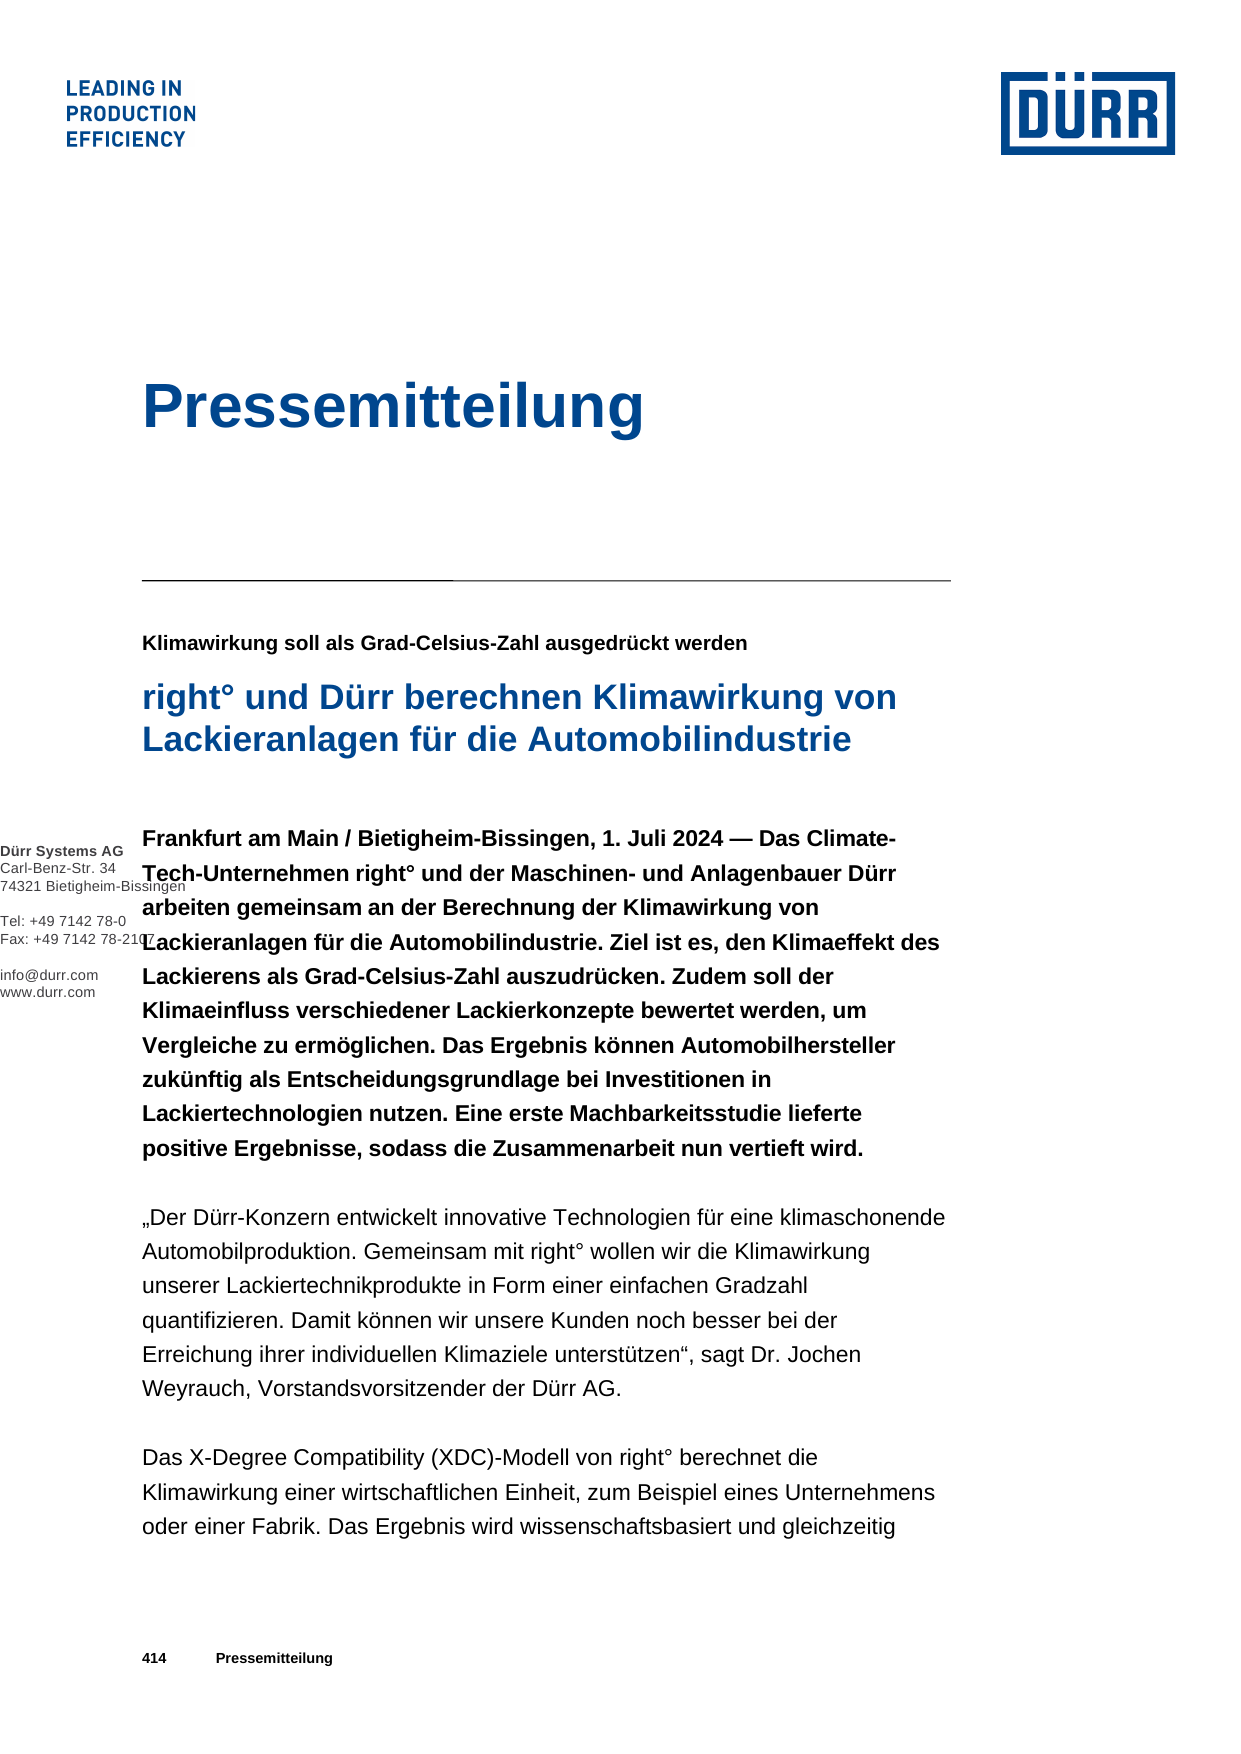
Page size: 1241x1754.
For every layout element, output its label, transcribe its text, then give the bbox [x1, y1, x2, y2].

picture [67, 80, 196, 147]
text Pressemitteilung [142, 366, 951, 441]
text right° und Dürr berechnen Klimawirkung von Lackieranlagen für die Automobilindustrie [142, 676, 951, 759]
text Klimawirkung soll als Grad-Celsius-Zahl ausgedrückt werden [142, 628, 951, 655]
picture [1001, 72, 1175, 155]
text Frankfurt am Main / Bietigheim-Bissingen, 1. Juli 2024 — Das Climate-Tech-Unternehmen right° und der Maschinen- und Anlagenbauer Dürr arbeiten gemeinsam an der Berechnung der Klimawirkung von Lackieranlagen für die Automobilindustrie. Ziel ist es, den Klimaeffekt des Lackierens als Grad-Celsius-Zahl auszudrücken. Zudem soll der Klimaeinfluss verschiedener Lackierkonzepte bewertet werden, um Vergleiche zu ermöglichen. Das Ergebnis können Automobilhersteller zukünftig als Entscheidungsgrundlage bei Investitionen in Lackiertechnologien nutzen. Eine erste Machbarkeitsstudie lieferte positive Ergebnisse, sodass die Zusammenarbeit nun vertieft wird. [142, 817, 951, 1161]
text „Der Dürr-Konzern entwickelt innovative Technologien für eine klimaschonende Automobilproduktion. Gemeinsam mit right° wollen wir die Klimawirkung unserer Lackiertechnikprodukte in Form einer einfachen Gradzahl quantifizieren. Damit können wir unsere Kunden noch besser bei der Erreichung ihrer individuellen Klimaziele unterstützen“, sagt Dr. Jochen Weyrauch, Vorstandsvorsitzender der Dürr AG. [142, 1195, 951, 1402]
